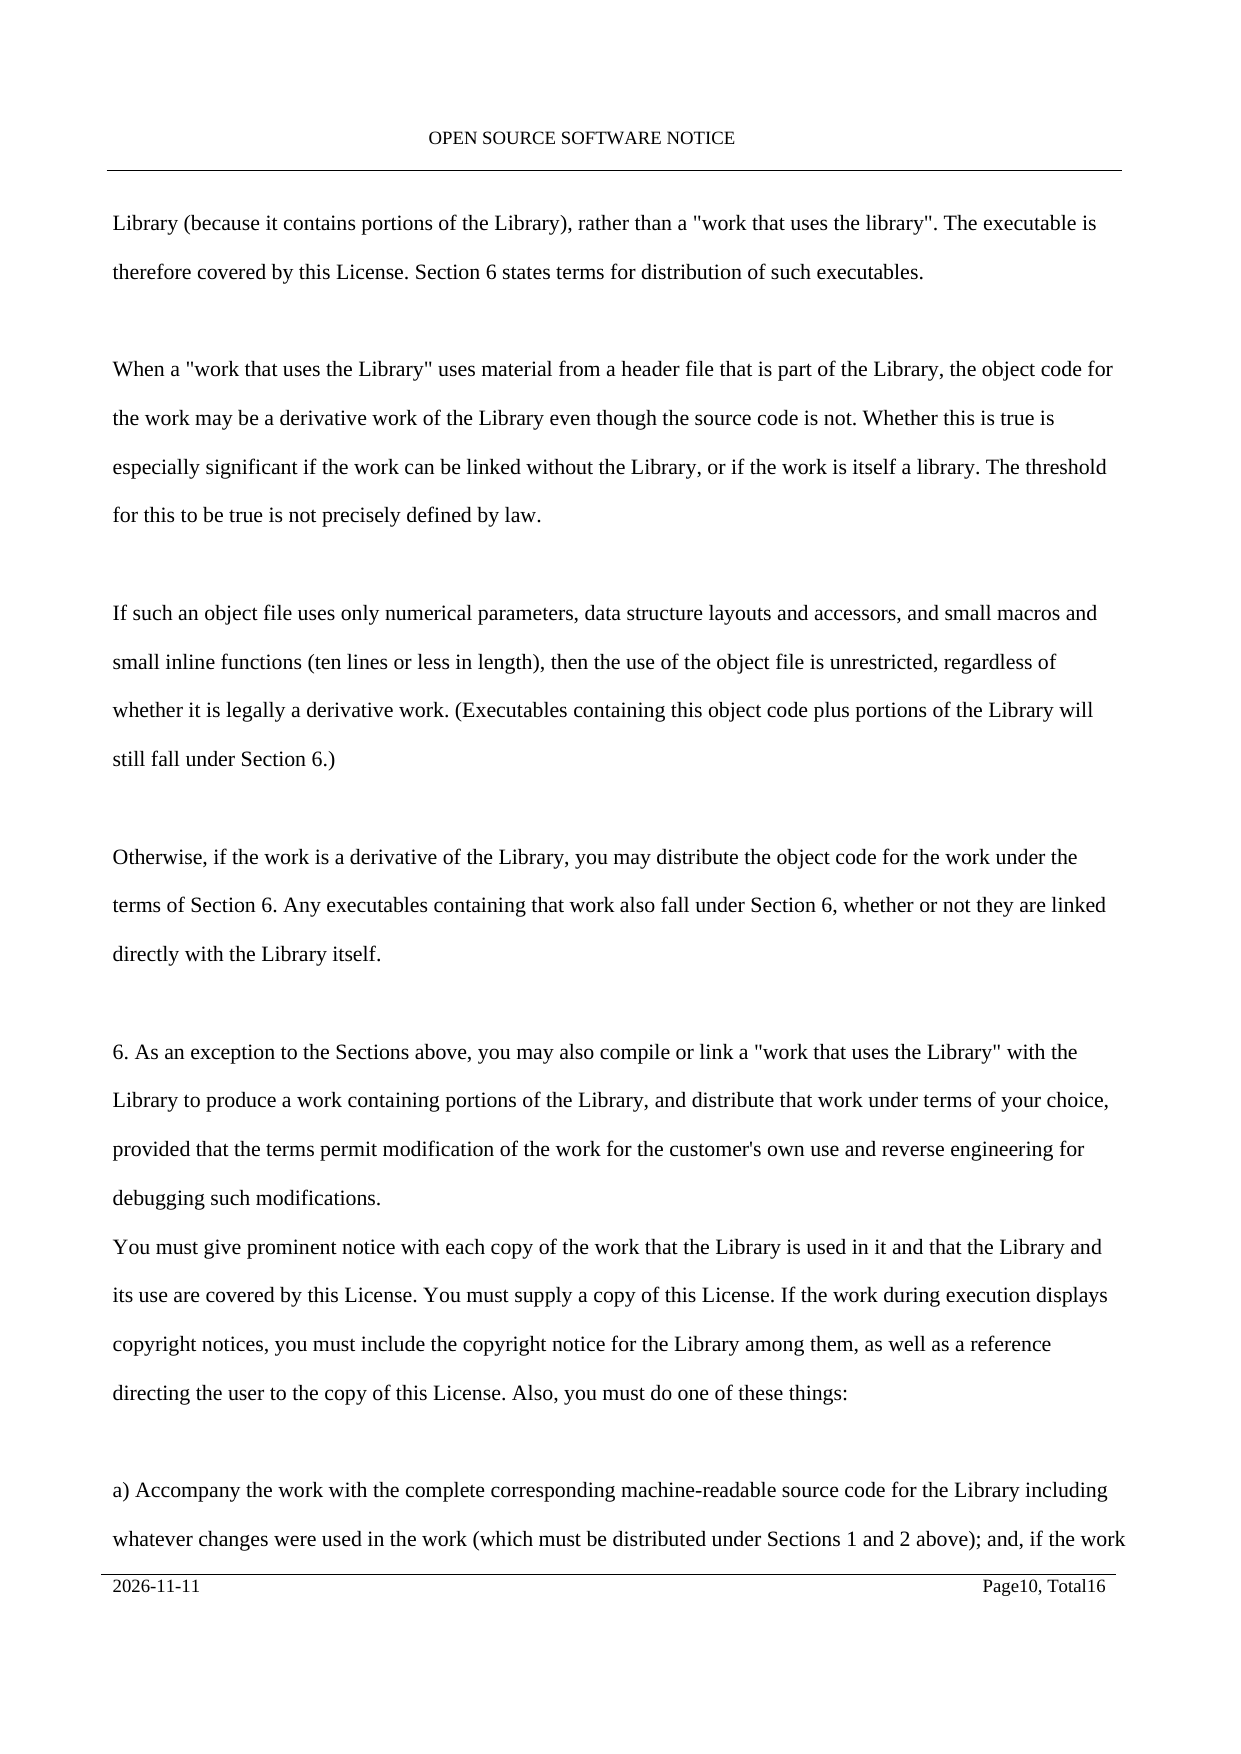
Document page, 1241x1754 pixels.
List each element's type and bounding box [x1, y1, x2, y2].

text [112, 206, 1128, 1555]
